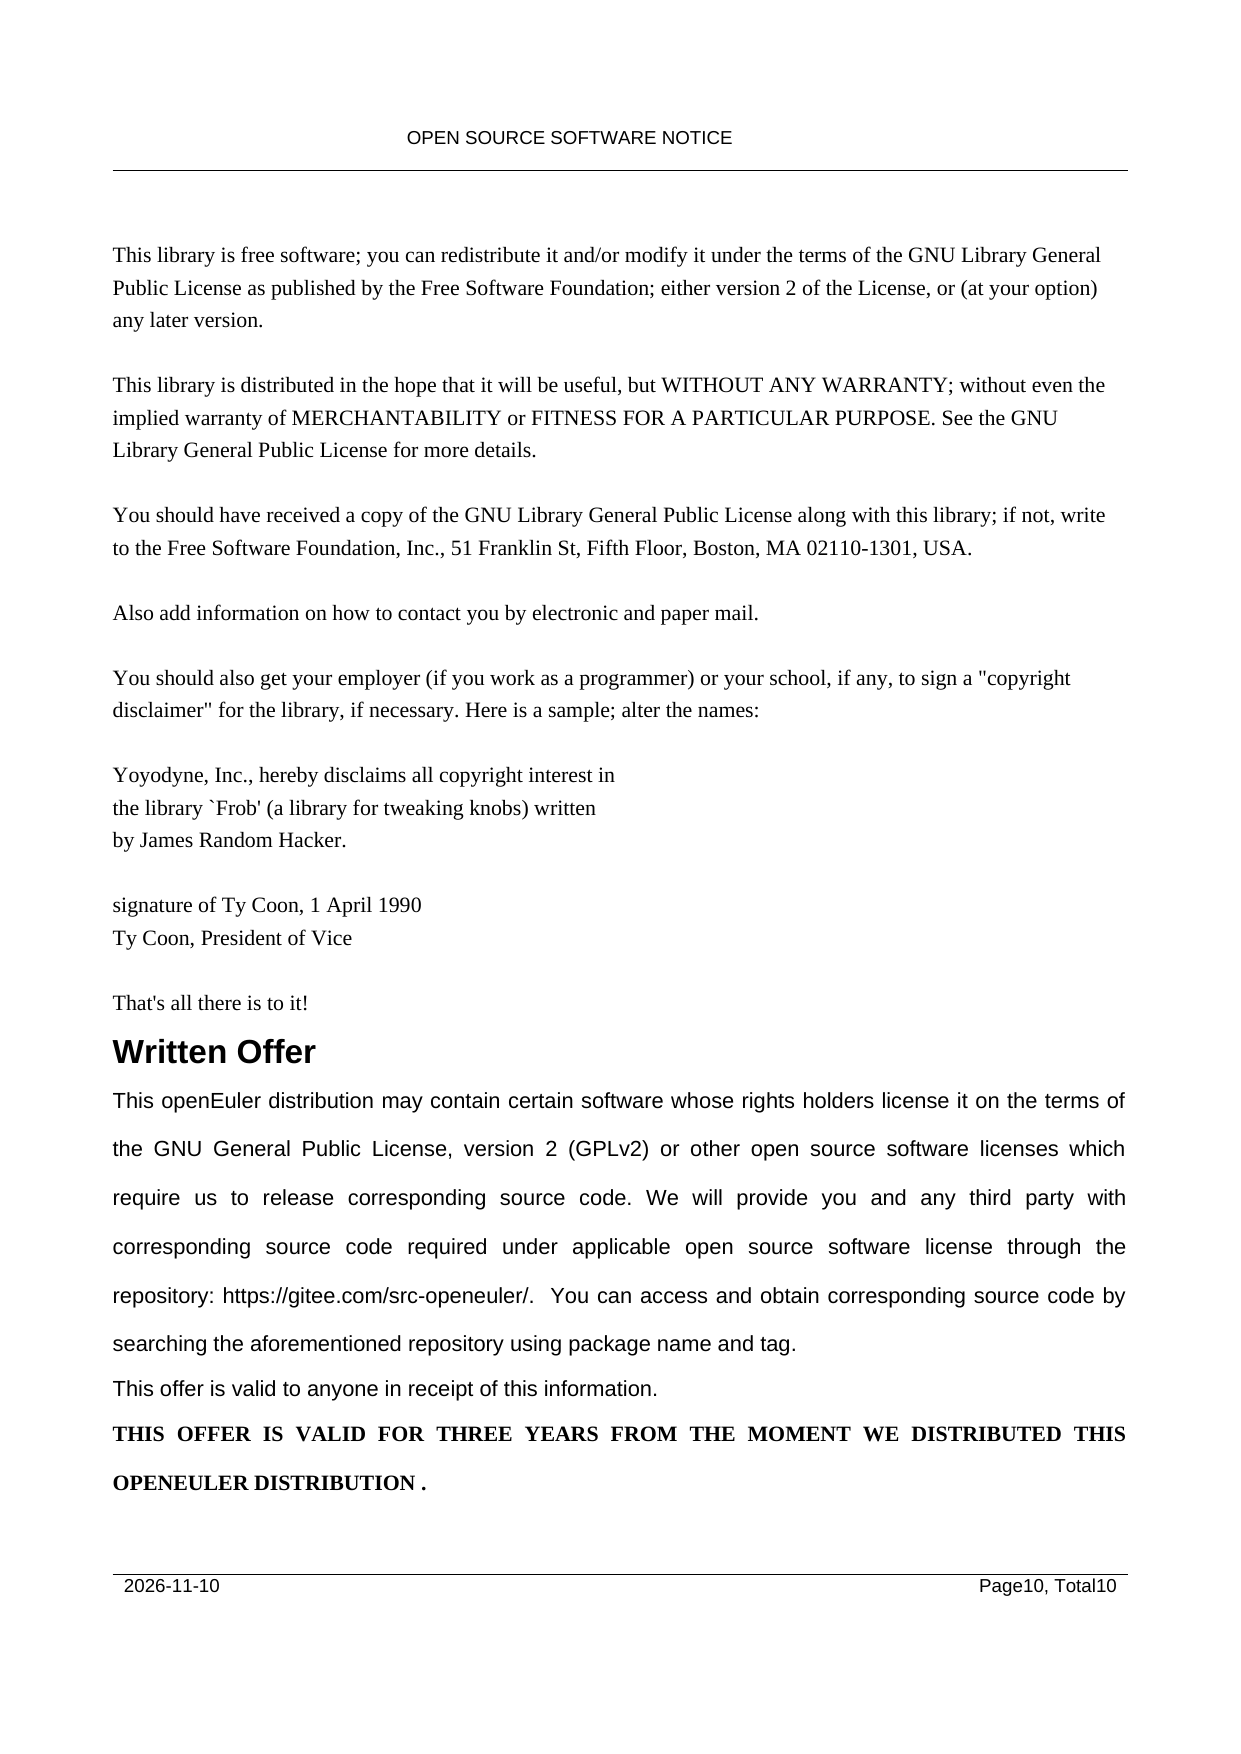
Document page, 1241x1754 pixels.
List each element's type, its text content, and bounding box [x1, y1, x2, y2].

text This openEuler distribution may contain certain software whose rights holders license it on the terms of the GNU General Public License, version 2 (GPLv2) or other open source software licenses which require us to release corresponding source code. We will provide you and any third party with corresponding source code required under applicable open source software license through the repository: https://gitee.com/src-openeuler/. You can access and obtain corresponding source code by searching the aforementioned repository using package name and tag. [112, 1084, 1128, 1360]
text THIS OFFER IS VALID FOR THREE YEARS FROM THE MOMENT WE DISTRIBUTED THIS OPENEULER DISTRIBUTION . [112, 1418, 1128, 1499]
text This offer is valid to anyone in receipt of this information. [112, 1373, 1128, 1405]
text Written Offer [112, 1019, 1128, 1084]
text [112, 206, 1128, 1019]
